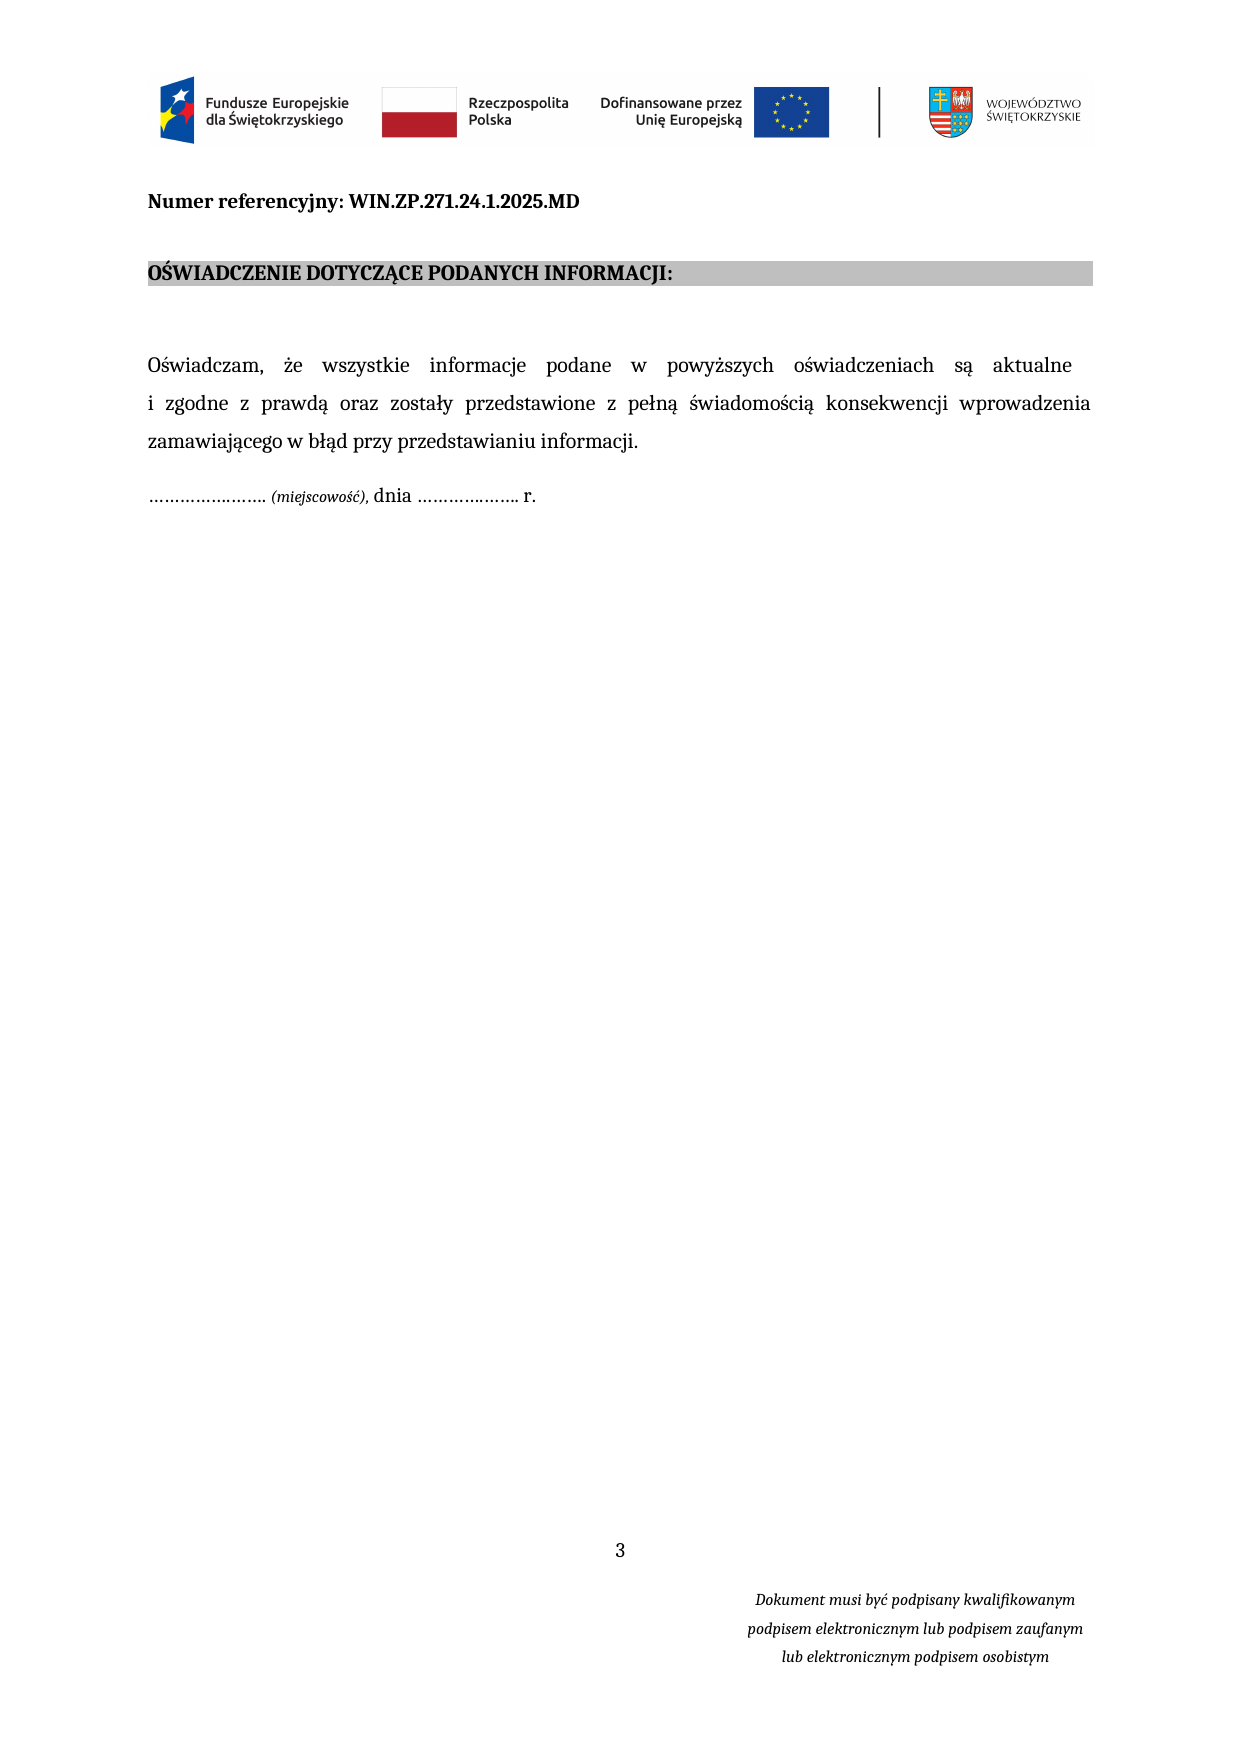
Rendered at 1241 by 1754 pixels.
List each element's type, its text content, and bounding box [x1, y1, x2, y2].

picture [147, 73, 1094, 147]
text Oświadczam, że wszystkie informacje podane w powyższych oświadczeniach są aktualne i zgodne z prawdą oraz zostały przedstawione z pełną świadomością konsekwencji wprowadzenia zamawiającego w błąd przy przedstawianiu informacji. [148, 353, 1093, 454]
text …………….……. (miejscowość), dnia ………….……. r. [148, 483, 1093, 507]
text OŚWIADCZENIE DOTYCZĄCE PODANYCH INFORMACJI: [148, 261, 1093, 286]
